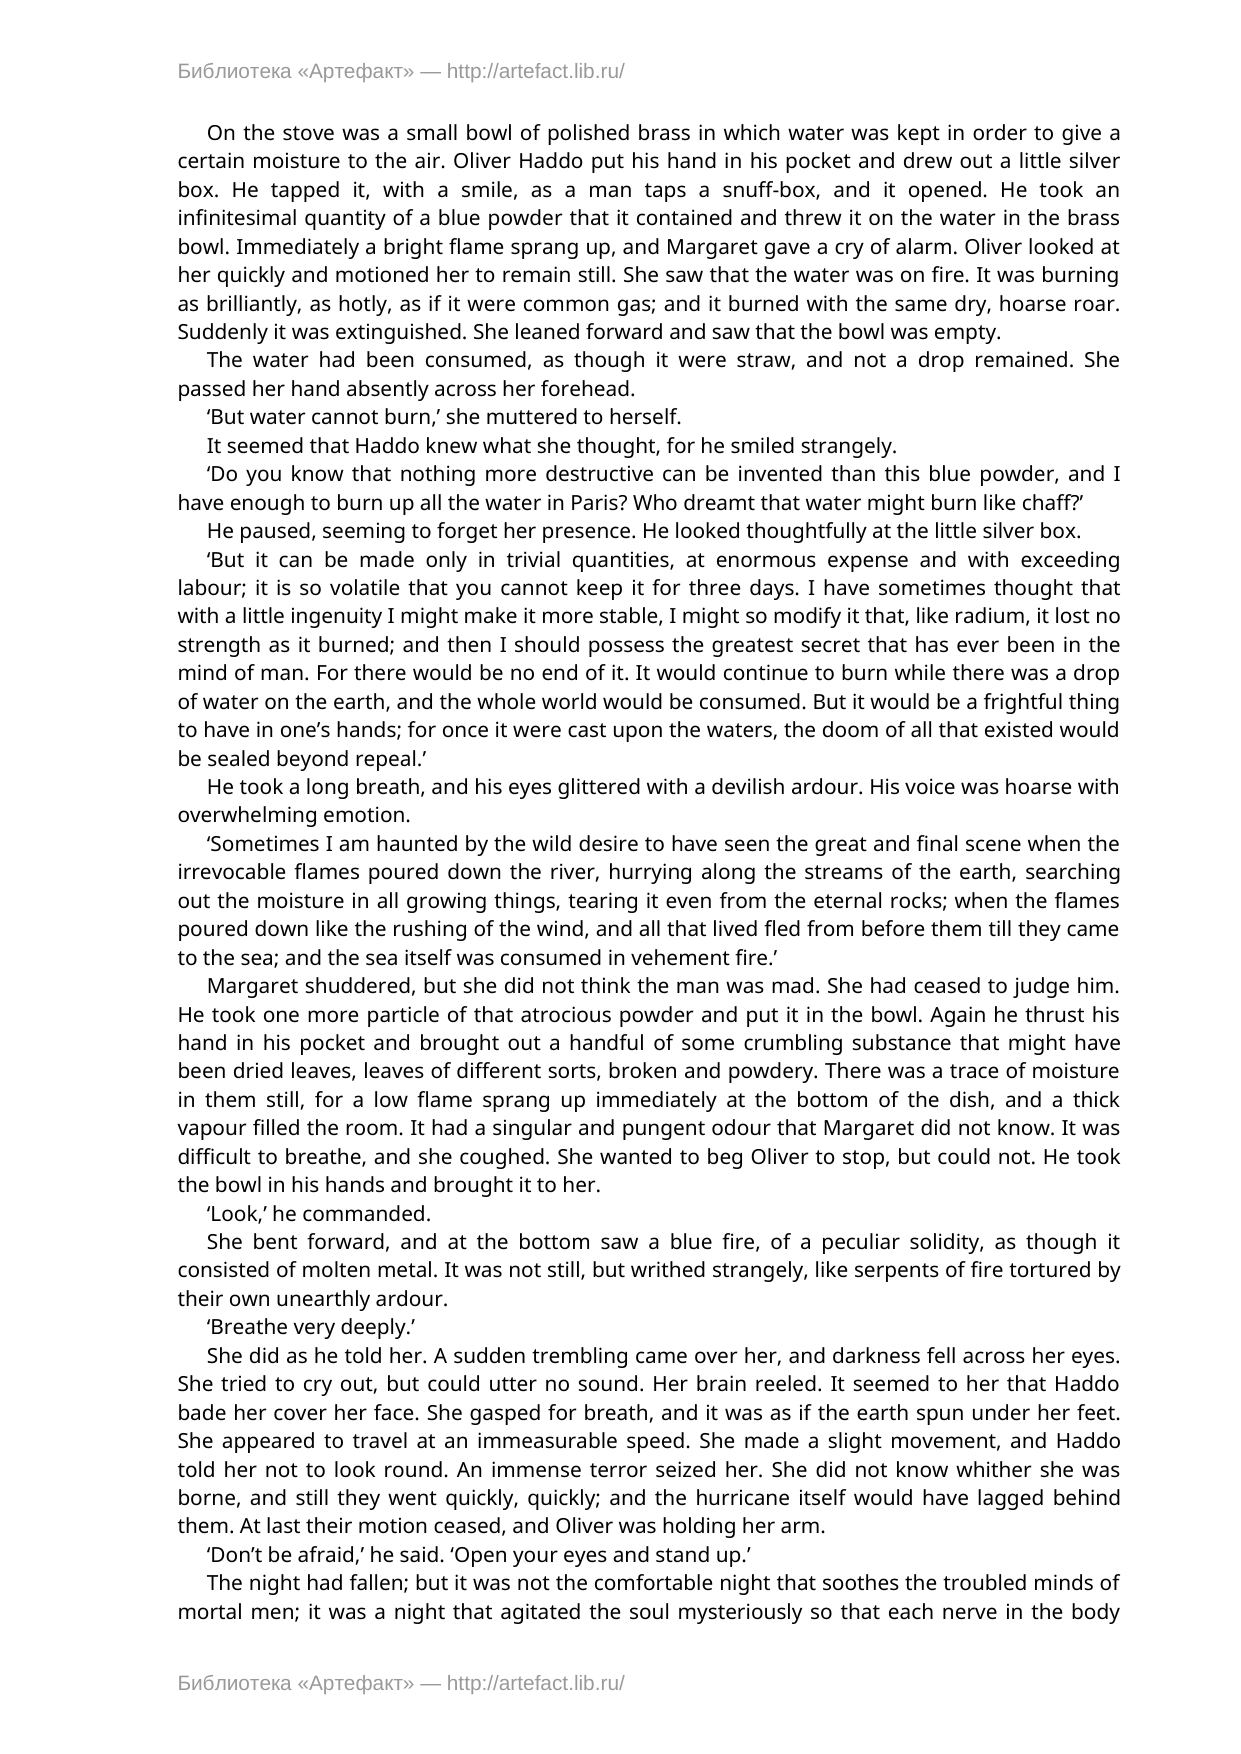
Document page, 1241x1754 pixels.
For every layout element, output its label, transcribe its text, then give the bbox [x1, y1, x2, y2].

text She did as he told her. A sudden trembling came over her, and darkness fell across her eyes. She tried to cry out, but could utter no sound. Her brain reeled. It seemed to her that Haddo bade her cover her face. She gasped for breath, and it was as if the earth spun under her feet. She appeared to travel at an immeasurable speed. She made a slight movement, and Haddo told her not to look round. An immense terror seized her. She did not know whither she was borne, and still they went quickly, quickly; and the hurricane itself would have lagged behind them. At last their motion ceased, and Oliver was holding her arm. [177, 1341, 1122, 1540]
text He took a long breath, and his eyes glittered with a devilish ardour. His voice was hoarse with overwhelming emotion. [177, 772, 1122, 829]
text ‘Breathe very deeply.’ [177, 1312, 1122, 1341]
text ‘Sometimes I am haunted by the wild desire to have seen the great and final scene when the irrevocable flames poured down the river, hurrying along the streams of the earth, searching out the moisture in all growing things, tearing it even from the eternal rocks; when the flames poured down like the rushing of the wind, and all that lived fled from before them till they came to the sea; and the sea itself was consumed in vehement fire.’ [177, 829, 1122, 971]
text ‘Look,’ he commanded. [177, 1199, 1122, 1227]
text On the stove was a small bowl of polished brass in which water was kept in order to give a certain moisture to the air. Oliver Haddo put his hand in his pocket and drew out a little silver box. He tapped it, with a smile, as a man taps a snuff-box, and it opened. He took an infinitesimal quantity of a blue powder that it contained and threw it on the water in the brass bowl. Immediately a bright flame sprang up, and Margaret gave a cry of alarm. Oliver looked at her quickly and motioned her to remain still. She saw that the water was on fire. It was burning as brilliantly, as hotly, as if it were common gas; and it burned with the same dry, hoarse roar. Suddenly it was extinguished. She leaned forward and saw that the bowl was empty. [177, 118, 1122, 346]
text Margaret shuddered, but she did not think the man was mad. She had ceased to judge him. He took one more particle of that atrocious powder and put it in the bowl. Again he thrust his hand in his pocket and brought out a handful of some crumbling substance that might have been dried leaves, leaves of different sorts, broken and powdery. There was a trace of moisture in them still, for a low flame sprang up immediately at the bottom of the dish, and a thick vapour filled the room. It had a singular and pungent odour that Margaret did not know. It was difficult to breathe, and she coughed. She wanted to beg Oliver to stop, but could not. He took the bowl in his hands and brought it to her. [177, 971, 1122, 1199]
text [177, 1568, 1122, 1625]
text ‘Don’t be afraid,’ he said. ‘Open your eyes and stand up.’ [177, 1540, 1122, 1568]
text ‘But it can be made only in trivial quantities, at enormous expense and with exceeding labour; it is so volatile that you cannot keep it for three days. I have sometimes thought that with a little ingenuity I might make it more stable, I might so modify it that, like radium, it lost no strength as it burned; and then I should possess the greatest secret that has ever been in the mind of man. For there would be no end of it. It would continue to burn while there was a drop of water on the earth, and the whole world would be consumed. But it would be a frightful thing to have in one’s hands; for once it were cast upon the waters, the doom of all that existed would be sealed beyond repeal.’ [177, 545, 1122, 772]
text He paused, seeming to forget her presence. He looked thoughtfully at the little silver box. [177, 516, 1122, 545]
text It seemed that Haddo knew what she thought, for he smiled strangely. [177, 431, 1122, 459]
text The water had been consumed, as though it were straw, and not a drop remained. She passed her hand absently across her forehead. [177, 346, 1122, 402]
text ‘But water cannot burn,’ she muttered to herself. [177, 402, 1122, 431]
text ‘Do you know that nothing more destructive can be invented than this blue powder, and I have enough to burn up all the water in Paris? Who dreamt that water might burn like chaff?’ [177, 459, 1122, 516]
text She bent forward, and at the bottom saw a blue fire, of a peculiar solidity, as though it consisted of molten metal. It was not still, but writhed strangely, like serpents of fire tortured by their own unearthly ardour. [177, 1227, 1122, 1312]
